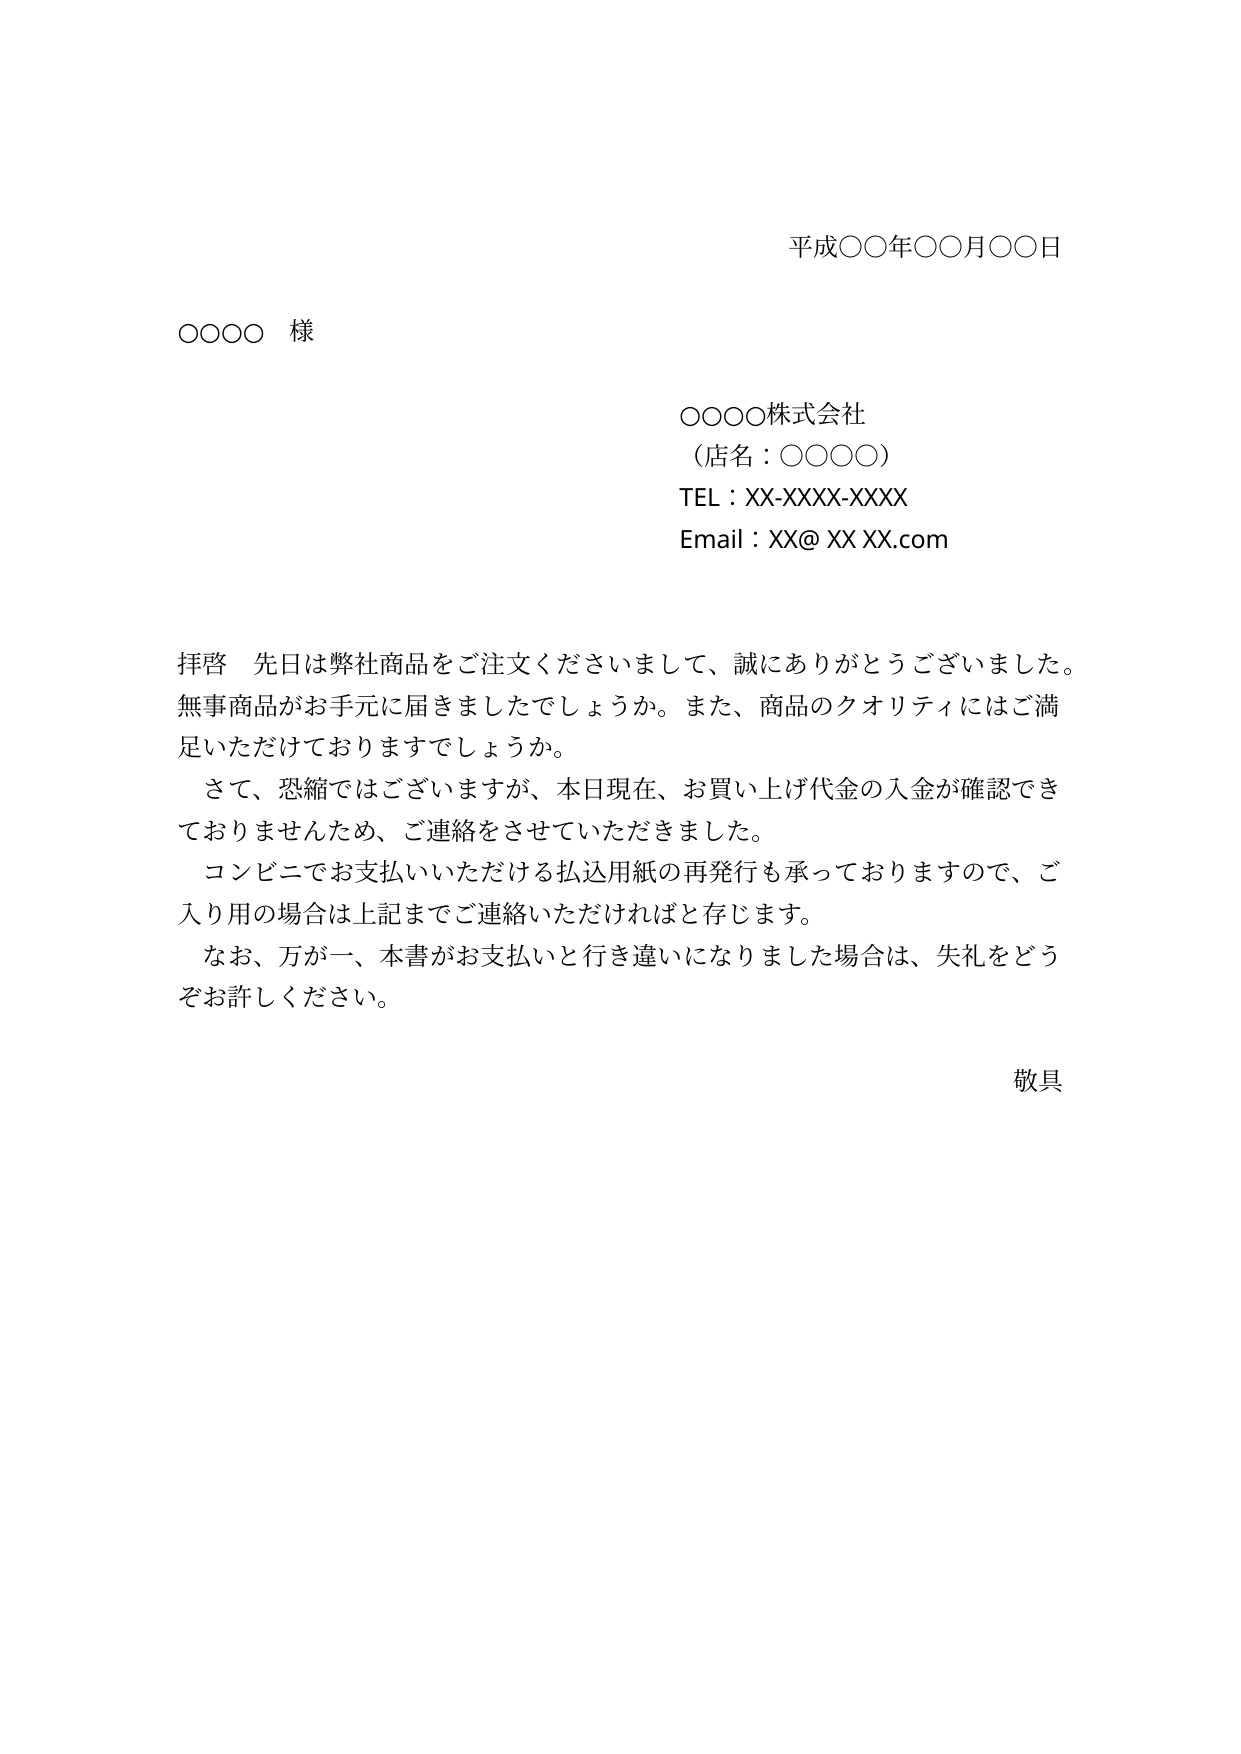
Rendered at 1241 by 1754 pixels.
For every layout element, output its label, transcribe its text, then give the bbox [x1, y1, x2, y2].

text ○○○○株式会社 [679, 392, 1063, 433]
text なお、万が一、本書がお支払いと行き違いになりました場合は、失礼をどうぞお許しください。 [177, 933, 1063, 1017]
text TEL：XX-XXXX-XXXX [679, 475, 1063, 517]
text （店名：○○○○） [679, 433, 1063, 475]
text ○○○○ 様 [177, 308, 1063, 350]
text 拝啓 先日は弊社商品をご注文くださいまして、誠にありがとうございました。無事商品がお手元に届きましたでしょうか。また、商品のクオリティにはご満足いただけておりますでしょうか。 [177, 642, 1063, 767]
text さて、恐縮ではございますが、本日現在、お買い上げ代金の入金が確認できておりませんため、ご連絡をさせていただきました。 [177, 767, 1063, 850]
text 平成○○年○○月○○日 [177, 225, 1063, 267]
text 敬具 [177, 1058, 1063, 1100]
text Email：XX@ XX XX.com [679, 517, 1063, 558]
text コンビニでお支払いいただける払込用紙の再発行も承っておりますので、ご入り用の場合は上記までご連絡いただければと存じます。 [177, 850, 1063, 933]
